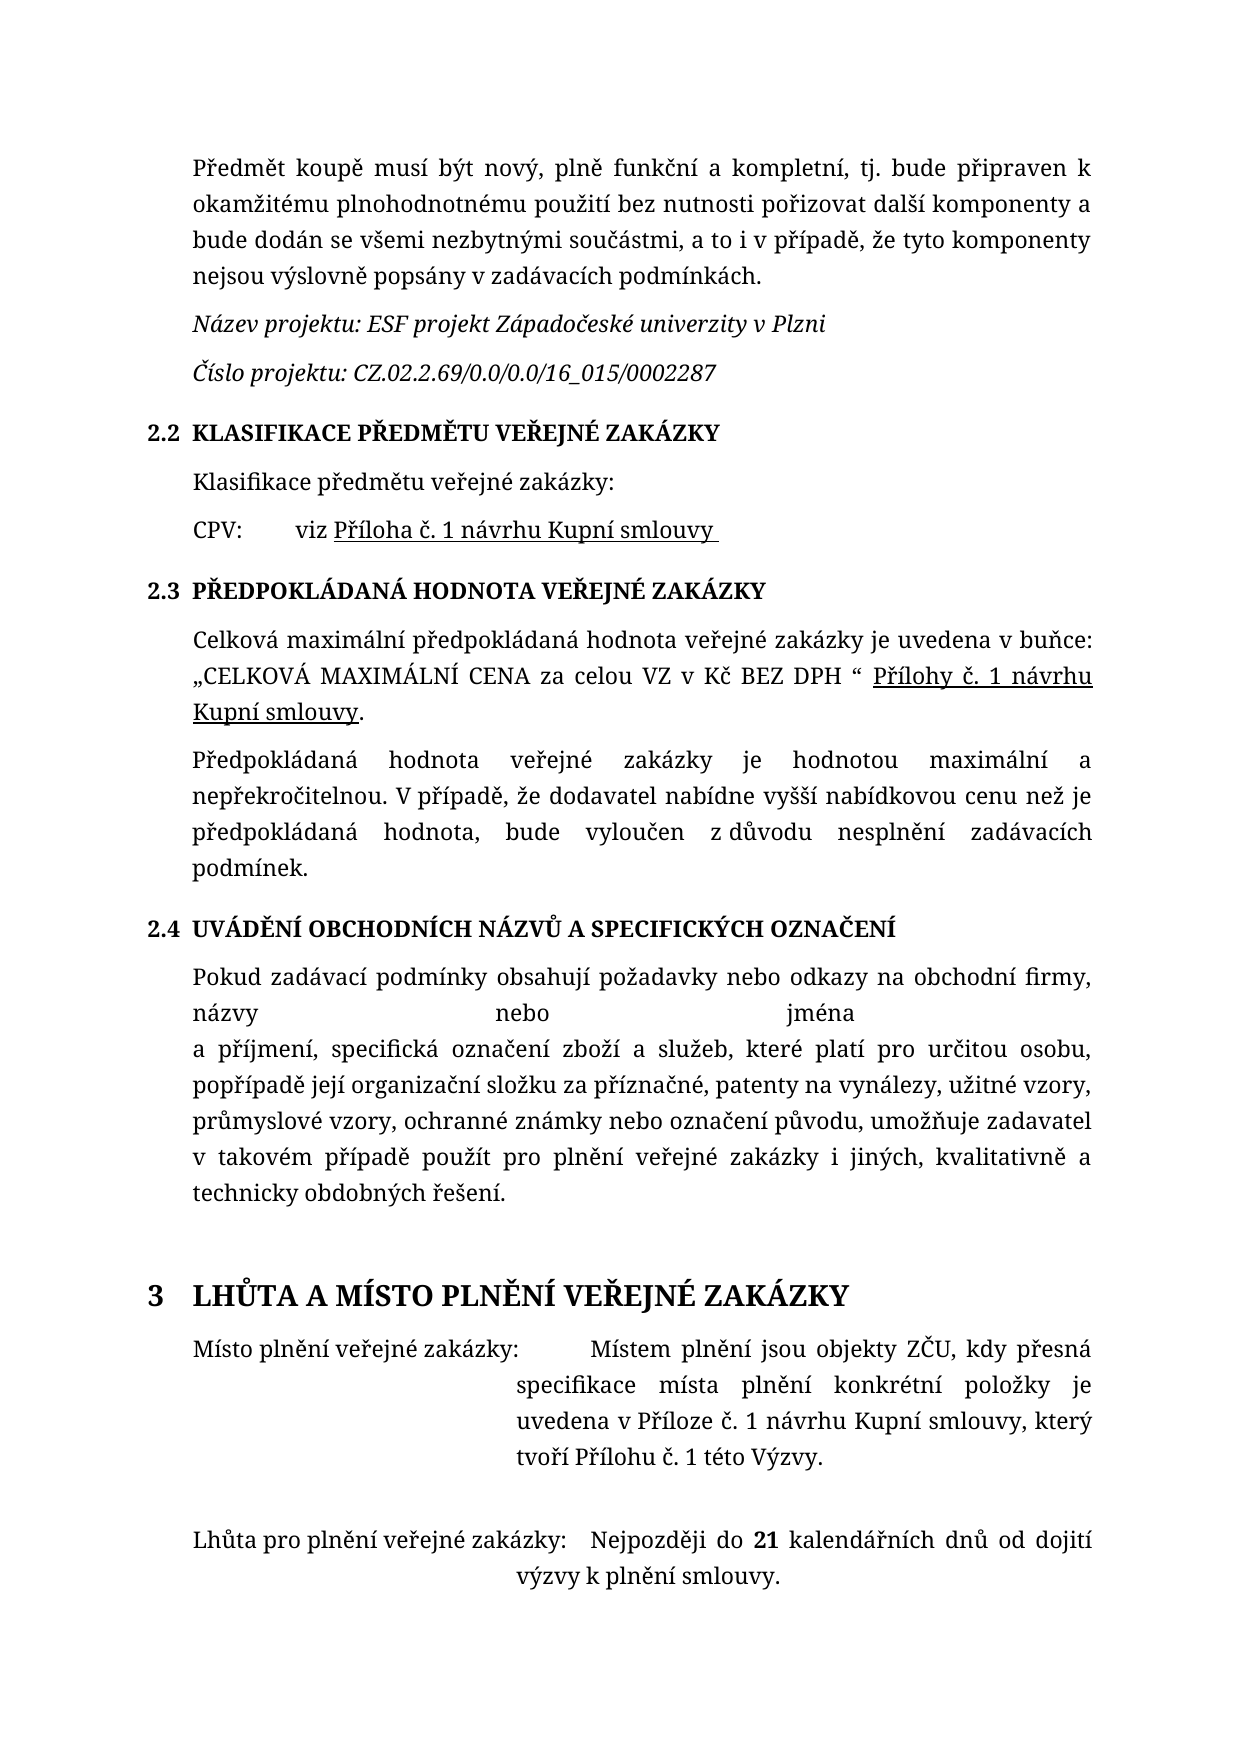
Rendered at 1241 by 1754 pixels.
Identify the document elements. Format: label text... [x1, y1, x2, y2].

text Pokud zadávací podmínky obsahují požadavky nebo odkazy na obchodní firmy, názvy nebo jména a příjmení, specifická označení zboží a služeb, které platí pro určitou osobu, popřípadě její organizační složku za příznačné, patenty na vynálezy, užitné vzory, průmyslové vzory, ochranné známky nebo označení původu, umožňuje zadavatel v takovém případě použít pro plnění veřejné zakázky i jiných, kvalitativně a technicky obdobných řešení. [192, 961, 1093, 1208]
text Předpokládaná hodnota veřejné zakázky je hodnotou maximální a nepřekročitelnou. V případě, že dodavatel nabídne vyšší nabídkovou cenu než je předpokládaná hodnota, bude vyloučen z důvodu nesplnění zadávacích podmínek. [192, 744, 1093, 883]
text CPV: viz Příloha č. 1 návrhu Kupní smlouvy [193, 514, 1093, 546]
text Místo plnění veřejné zakázky: Místem plnění jsou objekty ZČU, kdy přesná specifikace místa plnění konkrétní položky je uvedena v Příloze č. 1 návrhu Kupní smlouvy, který tvoří Přílohu č. 1 této Výzvy. [193, 1333, 1093, 1472]
subtitle 2.2 KLASIFIKACE PŘEDMĚTU VEŘEJNÉ ZAKÁZKY [147, 417, 1093, 449]
subtitle 3 LHŮTA A MÍSTO PLNĚNÍ VEŘEJNÉ ZAKÁZKY [148, 1275, 1093, 1315]
text Název projektu: ESF projekt Západočeské univerzity v Plzni [192, 308, 1093, 339]
text Předmět koupě musí být nový, plně funkční a kompletní, tj. bude připraven k okamžitému plnohodnotnému použití bez nutnosti pořizovat další komponenty a bude dodán se všemi nezbytnými součástmi, a to i v případě, že tyto komponenty nejsou výslovně popsány v zadávacích podmínkách. [192, 152, 1093, 291]
text Klasifikace předmětu veřejné zakázky: [193, 466, 1093, 497]
text Lhůta pro plnění veřejné zakázky: Nejpozději do 21 kalendářních dnů od dojití výzvy k plnění smlouvy. [193, 1524, 1093, 1591]
text Celková maximální předpokládaná hodnota veřejné zakázky je uvedena v buňce: „CELKOVÁ MAXIMÁLNÍ CENA za celou VZ v Kč BEZ DPH “ Přílohy č. 1 návrhu Kupní smlouvy. [193, 624, 1093, 727]
subtitle 2.3 PŘEDPOKLÁDANÁ HODNOTA VEŘEJNÉ ZAKÁZKY [147, 575, 1093, 606]
subtitle 2.4 UVÁDĚNÍ OBCHODNÍCH NÁZVŮ A SPECIFICKÝCH OZNAČENÍ [147, 913, 1093, 944]
text Číslo projektu: CZ.02.2.69/0.0/0.0/16_015/0002287 [192, 356, 1093, 388]
